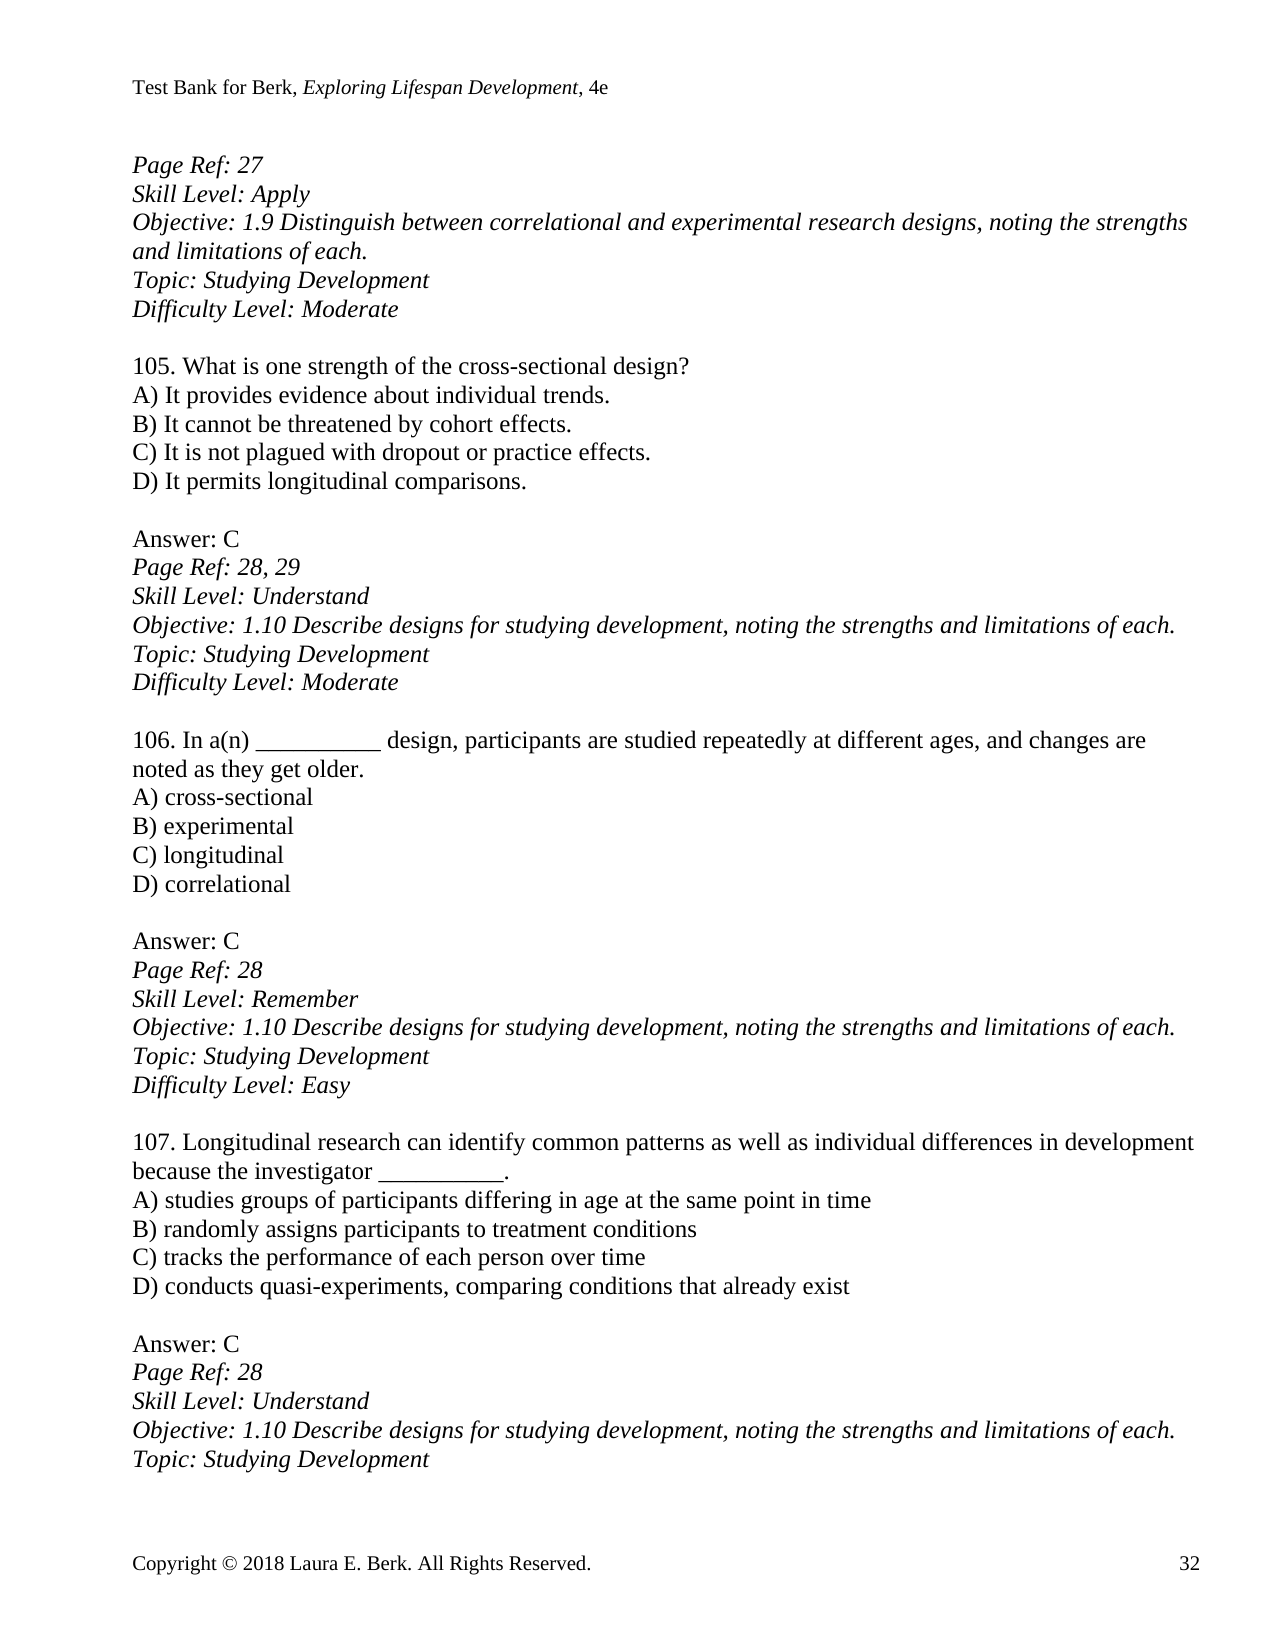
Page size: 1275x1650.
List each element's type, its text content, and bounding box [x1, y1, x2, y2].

text A) It provides evidence about individual trends. [132, 380, 1200, 409]
text 107. Longitudinal research can identify common patterns as well as individual differences in development because the investigator __________. [132, 1127, 1200, 1185]
text C) longitudinal [132, 840, 1200, 869]
text Objective: 1.9 Distinguish between correlational and experimental research designs, noting the strengths and limitations of each. [132, 207, 1200, 265]
text B) It cannot be threatened by cohort effects. [132, 409, 1200, 437]
text Difficulty Level: Moderate [132, 294, 1200, 322]
text Page Ref: 28, 29 [132, 552, 1200, 581]
text B) experimental [132, 811, 1200, 840]
text Objective: 1.10 Describe designs for studying development, noting the strengths and limitations of each. [132, 1415, 1200, 1444]
text D) correlational [132, 869, 1200, 897]
text Answer: C [132, 1329, 1200, 1357]
text Answer: C [132, 926, 1200, 955]
text D) conducts quasi-experiments, comparing conditions that already exist [132, 1271, 1200, 1300]
text Page Ref: 27 [132, 150, 1200, 179]
text Topic: Studying Development [132, 639, 1200, 667]
text Page Ref: 28 [132, 955, 1200, 984]
text Answer: C [132, 524, 1200, 552]
text C) tracks the performance of each person over time [132, 1242, 1200, 1271]
text Topic: Studying Development [132, 1041, 1200, 1070]
text Skill Level: Understand [132, 581, 1200, 610]
text 106. In a(n) __________ design, participants are studied repeatedly at different ages, and changes are noted as they get older. [132, 725, 1200, 782]
text C) It is not plagued with dropout or practice effects. [132, 437, 1200, 466]
text D) It permits longitudinal comparisons. [132, 466, 1200, 495]
text A) studies groups of participants differing in age at the same point in time [132, 1185, 1200, 1214]
text Objective: 1.10 Describe designs for studying development, noting the strengths and limitations of each. [132, 610, 1200, 639]
text Topic: Studying Development [132, 265, 1200, 294]
text Skill Level: Understand [132, 1386, 1200, 1415]
text 105. What is one strength of the cross-sectional design? [132, 351, 1200, 380]
text B) randomly assigns participants to treatment conditions [132, 1214, 1200, 1242]
text Difficulty Level: Moderate [132, 667, 1200, 696]
text Difficulty Level: Easy [132, 1070, 1200, 1099]
text A) cross-sectional [132, 782, 1200, 811]
text Skill Level: Apply [132, 179, 1200, 207]
text Skill Level: Remember [132, 984, 1200, 1012]
text Topic: Studying Development [132, 1444, 1200, 1472]
text Page Ref: 28 [132, 1357, 1200, 1386]
text Objective: 1.10 Describe designs for studying development, noting the strengths and limitations of each. [132, 1012, 1200, 1041]
